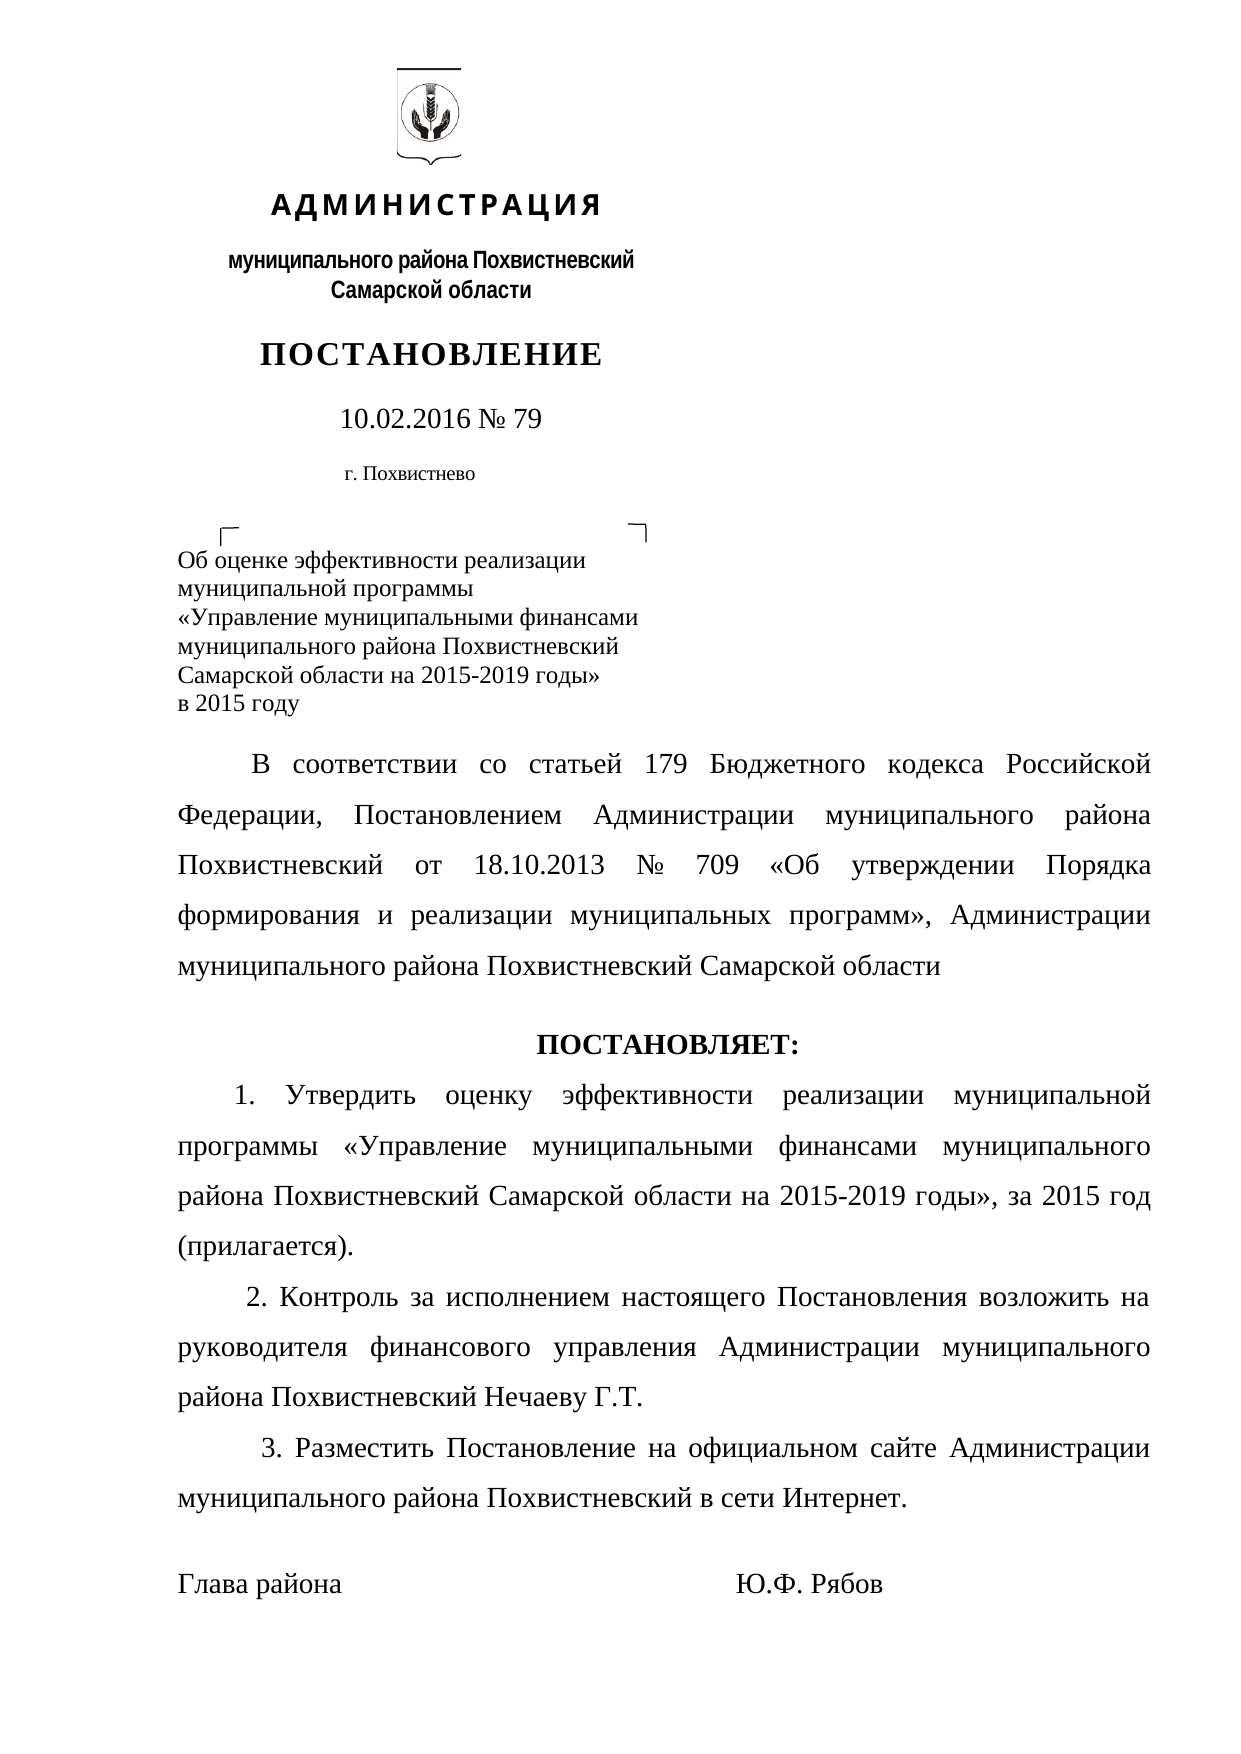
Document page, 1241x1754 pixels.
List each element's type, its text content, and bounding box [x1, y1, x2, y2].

text муниципального района Похвистневский [177, 631, 1152, 660]
text Об оценке эффективности реализации [177, 545, 1152, 573]
text 2. Контроль за исполнением настоящего Постановления возложить на руководителя финансового управления Администрации муниципального района Похвистневский Нечаеву Г.Т. [177, 1279, 1152, 1413]
text Глава района Ю.Ф. Рябов [177, 1566, 1152, 1600]
text Самарской области на 2015-2019 годы» [177, 660, 1152, 688]
text В соответствии со статьей 179 Бюджетного кодекса Российской Федерации, Постановлением Администрации муниципального района Похвистневский от 18.10.2013 № 709 «Об утверждении Порядка формирования и реализации муниципальных программ», Администрации муниципального района Похвистневский Самарской области [177, 746, 1152, 981]
text ПОСТАНОВЛЯЕТ: [177, 1027, 1152, 1061]
text муниципальной программы [177, 573, 1152, 602]
text 1. Утвердить оценку эффективности реализации муниципальной программы «Управление муниципальными финансами муниципального района Похвистневский Самарской области на 2015-2019 годы», за 2015 год (прилагается). [177, 1077, 1152, 1262]
picture [395, 68, 461, 163]
text 3. Разместить Постановление на официальном сайте Администрации муниципального района Похвистневский в сети Интернет. [177, 1430, 1152, 1513]
table_header АДМИНИСТРАЦИЯ муниципального района Похвистневский Самарской области ПОСТАНОВЛЕНИЕ 10.02.2016 № 79 г. Похвистнево [196, 65, 667, 545]
text «Управление муниципальными финансами [177, 602, 1152, 631]
text в 2015 году [177, 688, 1152, 717]
